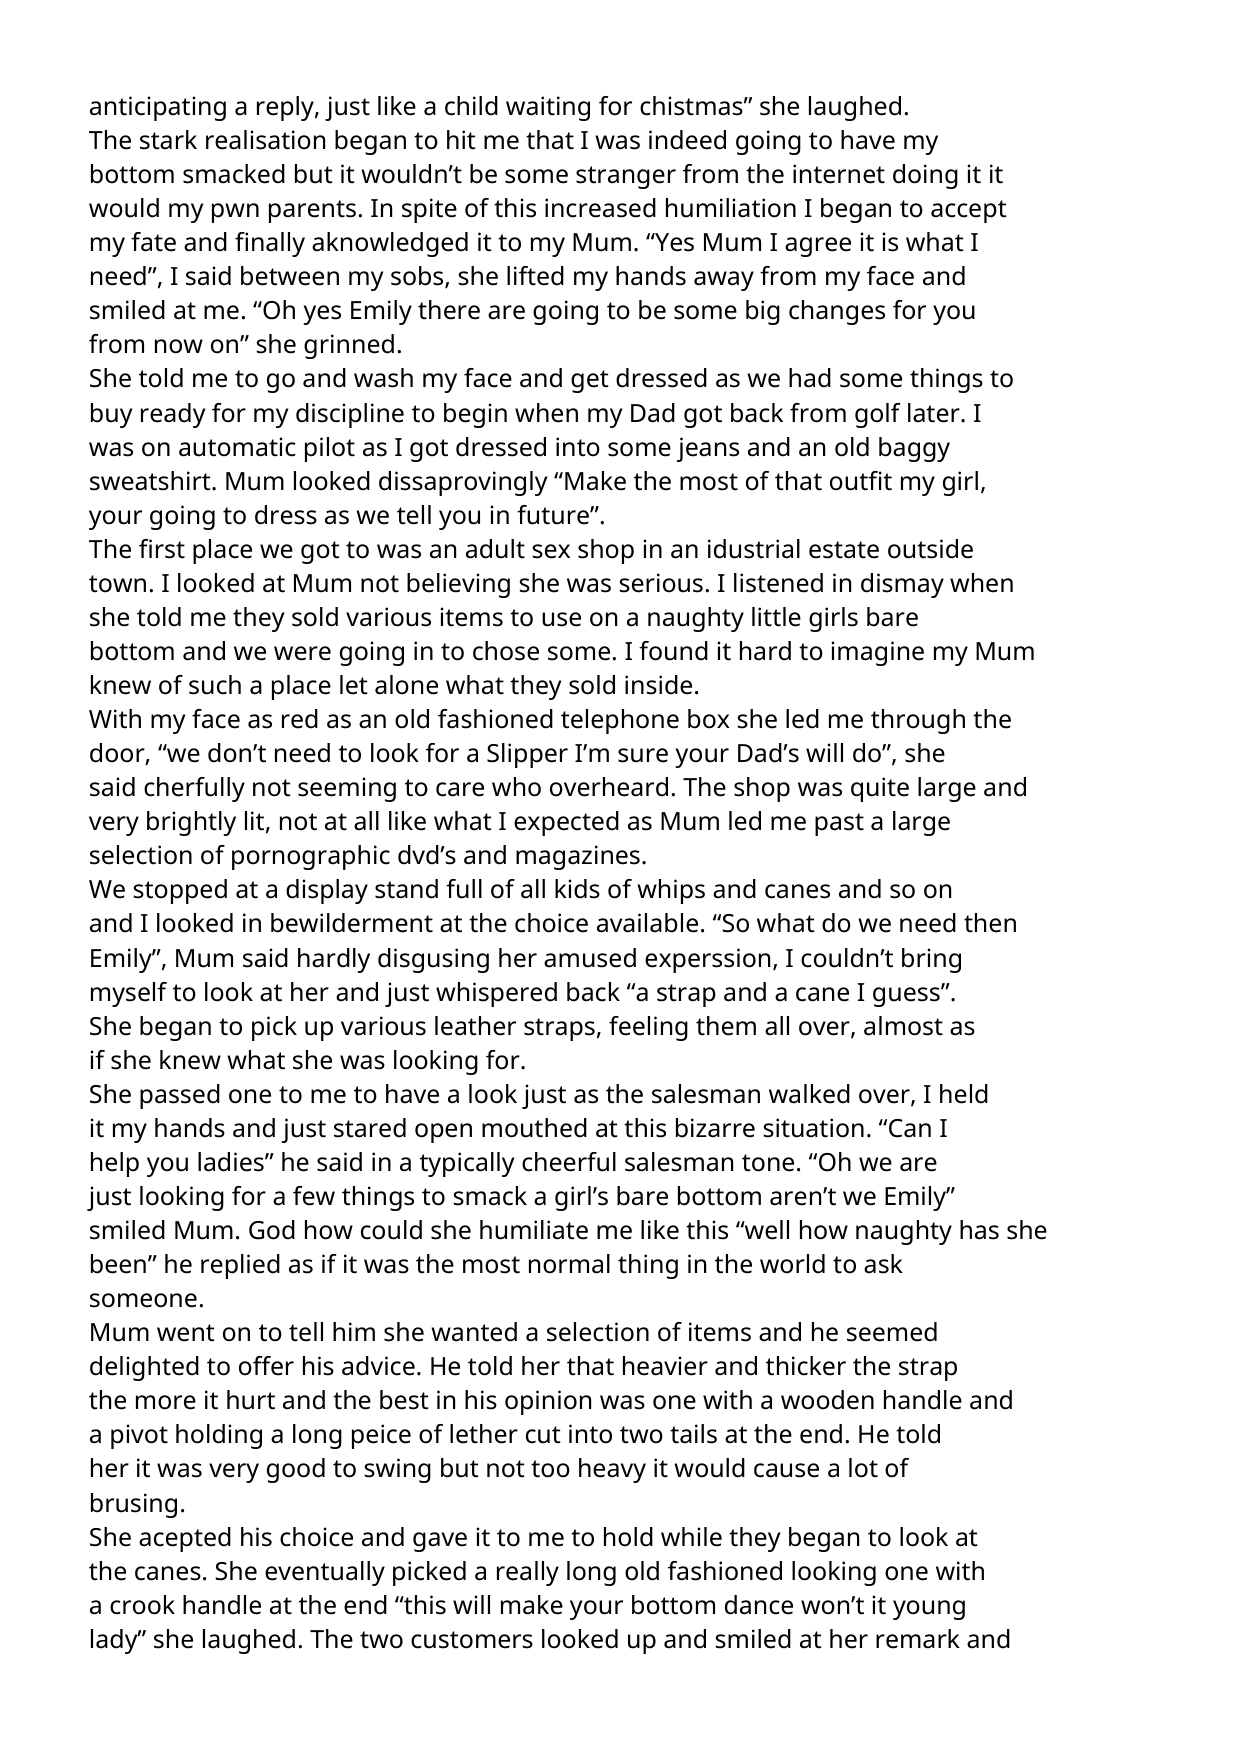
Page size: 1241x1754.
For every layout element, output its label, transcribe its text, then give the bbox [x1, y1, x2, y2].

text the more it hurt and the best in his opinion was one with a wooden handle and [89, 1383, 1152, 1417]
text She told me to go and wash my face and get dressed as we had some things to [89, 361, 1152, 395]
text The stark realisation began to hit me that I was indeed going to have my [89, 123, 1152, 157]
text would my pwn parents. In spite of this increased humiliation I began to accept [89, 191, 1152, 225]
text a pivot holding a long peice of lether cut into two tails at the end. He told [89, 1417, 1152, 1451]
text said cherfully not seeming to care who overheard. The shop was quite large and [89, 770, 1152, 804]
text need”, I said between my sobs, she lifted my hands away from my face and [89, 259, 1152, 293]
text was on automatic pilot as I got dressed into some jeans and an old baggy [89, 429, 1152, 463]
text and I looked in bewilderment at the choice available. “So what do we need then [89, 906, 1152, 940]
text someone. [89, 1281, 1152, 1315]
text door, “we don’t need to look for a Slipper I’m sure your Dad’s will do”, she [89, 736, 1152, 770]
text she told me they sold various items to use on a naughty little girls bare [89, 599, 1152, 634]
text lady” she laughed. The two customers looked up and smiled at her remark and [89, 1621, 1152, 1656]
text anticipating a reply, just like a child waiting for chistmas” she laughed. [89, 89, 1152, 123]
text a crook handle at the end “this will make your bottom dance won’t it young [89, 1587, 1152, 1621]
text We stopped at a display stand full of all kids of whips and canes and so on [89, 872, 1152, 906]
text selection of pornographic dvd’s and magazines. [89, 838, 1152, 872]
text knew of such a place let alone what they sold inside. [89, 668, 1152, 702]
text delighted to offer his advice. He told her that heavier and thicker the strap [89, 1349, 1152, 1383]
text smiled Mum. God how could she humiliate me like this “well how naughty has she [89, 1213, 1152, 1247]
text myself to look at her and just whispered back “a strap and a cane I guess”. [89, 974, 1152, 1008]
text smiled at me. “Oh yes Emily there are going to be some big changes for you [89, 293, 1152, 327]
text very brightly lit, not at all like what I expected as Mum led me past a large [89, 804, 1152, 838]
text buy ready for my discipline to begin when my Dad got back from golf later. I [89, 395, 1152, 429]
text Emily”, Mum said hardly disgusing her amused experssion, I couldn’t bring [89, 940, 1152, 974]
text She acepted his choice and gave it to me to hold while they began to look at [89, 1519, 1152, 1553]
text With my face as red as an old fashioned telephone box she led me through the [89, 702, 1152, 736]
text it my hands and just stared open mouthed at this bizarre situation. “Can I [89, 1111, 1152, 1144]
text my fate and finally aknowledged it to my Mum. “Yes Mum I agree it is what I [89, 225, 1152, 259]
text town. I looked at Mum not believing she was serious. I listened in dismay when [89, 566, 1152, 599]
text help you ladies” he said in a typically cheerful salesman tone. “Oh we are [89, 1144, 1152, 1179]
text Mum went on to tell him she wanted a selection of items and he seemed [89, 1315, 1152, 1349]
text sweatshirt. Mum looked dissaprovingly “Make the most of that outfit my girl, [89, 463, 1152, 497]
text She passed one to me to have a look just as the salesman walked over, I held [89, 1076, 1152, 1111]
text just looking for a few things to smack a girl’s bare bottom aren’t we Emily” [89, 1179, 1152, 1213]
text bottom and we were going in to chose some. I found it hard to imagine my Mum [89, 634, 1152, 668]
text The first place we got to was an adult sex shop in an idustrial estate outside [89, 531, 1152, 566]
text She began to pick up various leather straps, feeling them all over, almost as [89, 1008, 1152, 1042]
text the canes. She eventually picked a really long old fashioned looking one with [89, 1553, 1152, 1587]
text brusing. [89, 1485, 1152, 1519]
text been” he replied as if it was the most normal thing in the world to ask [89, 1247, 1152, 1281]
text if she knew what she was looking for. [89, 1042, 1152, 1076]
text your going to dress as we tell you in future”. [89, 497, 1152, 531]
text bottom smacked but it wouldn’t be some stranger from the internet doing it it [89, 157, 1152, 191]
text her it was very good to swing but not too heavy it would cause a lot of [89, 1451, 1152, 1485]
text from now on” she grinned. [89, 327, 1152, 361]
